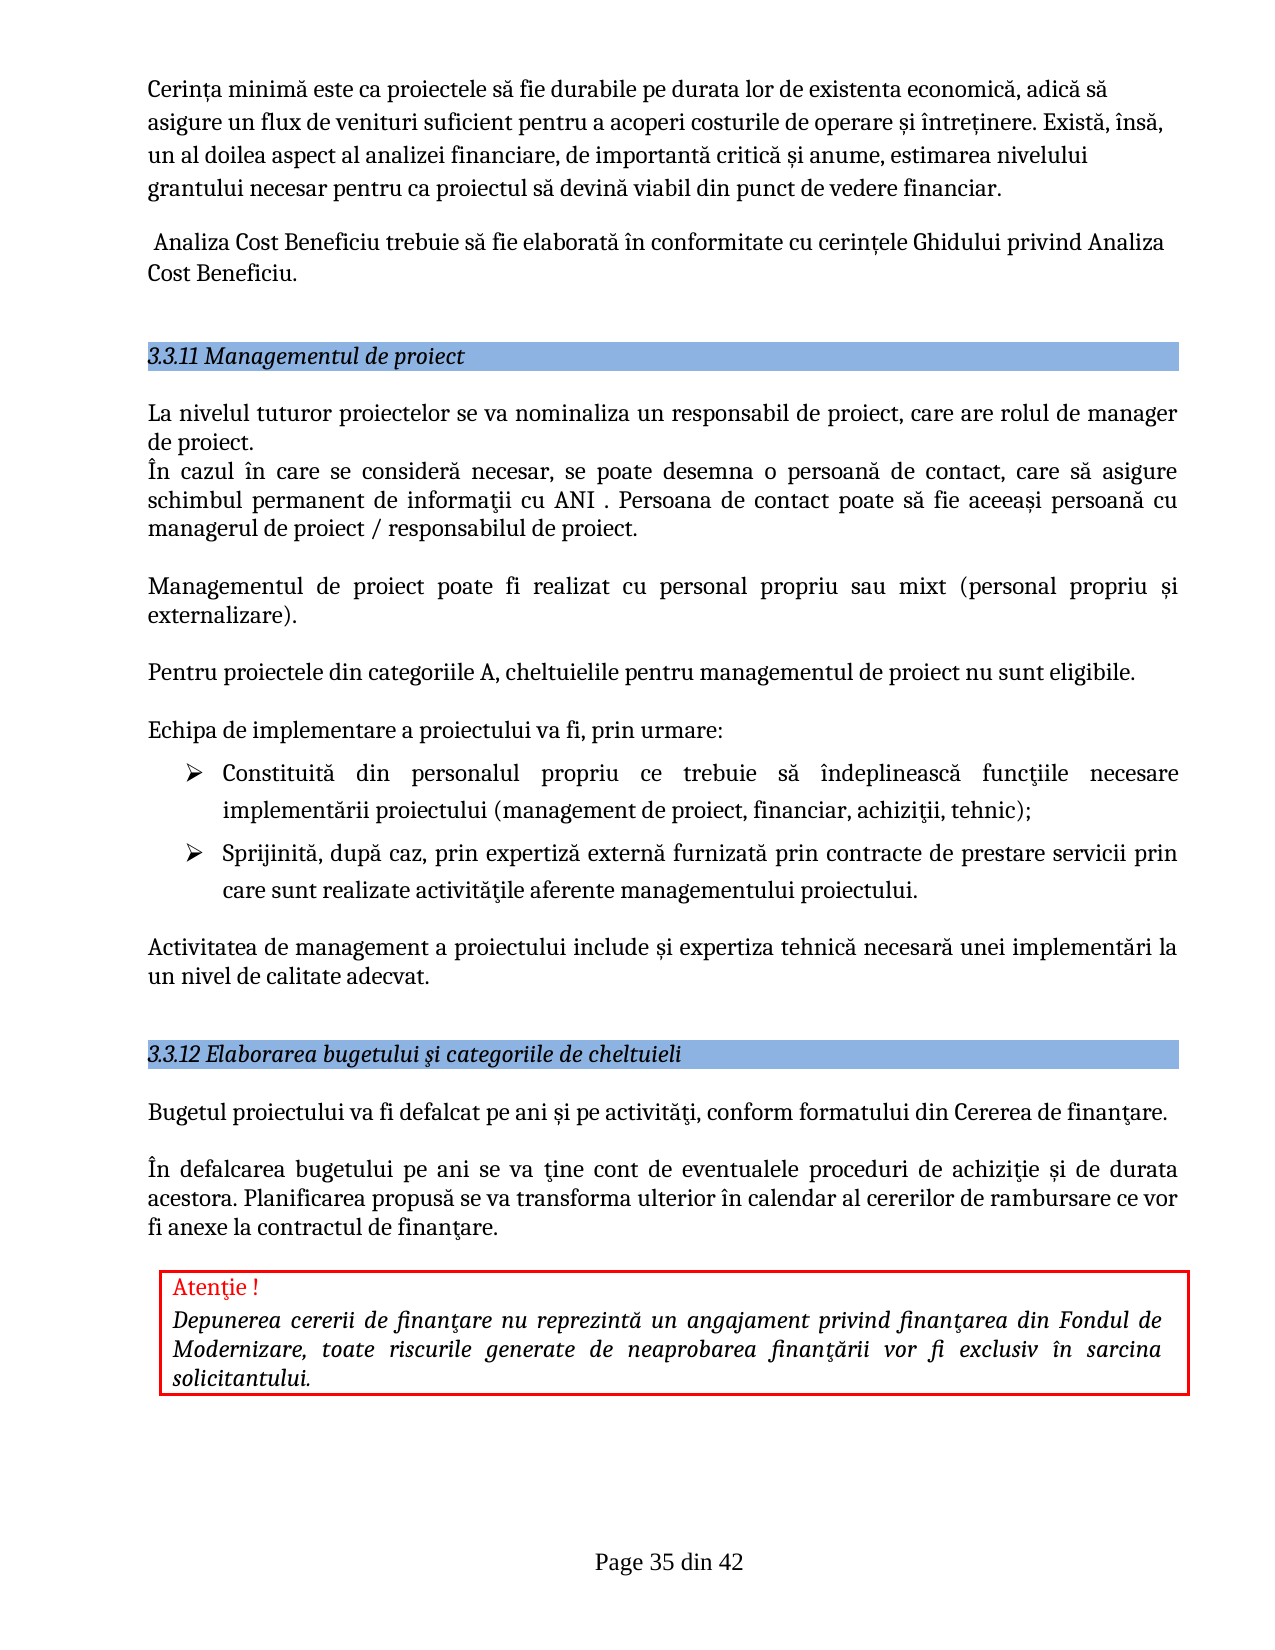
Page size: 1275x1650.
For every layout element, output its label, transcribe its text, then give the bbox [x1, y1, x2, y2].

text Activitatea de management a proiectului include şi expertiza tehnică necesară unei implementări la un nivel de calitate adecvat. [148, 933, 1179, 991]
table_header Atenţie ! Depunerea cererii de finanţare nu reprezintă un angajament privind finanţarea din Fondul de Modernizare, toate riscurile generate de neaprobarea finanţării vor fi exclusiv în sarcina solicitantului. [162, 1273, 1187, 1393]
text 3.3.12 Elaborarea bugetului şi categoriile de cheltuieli [148, 1040, 1179, 1069]
text Analiza Cost Beneficiu trebuie să fie elaborată în conformitate cu cerințele Ghidului privind Analiza Cost Beneficiu. [148, 228, 1179, 319]
text Cerința minimă este ca proiectele să fie durabile pe durata lor de existenta economică, adică să asigure un flux de venituri suficient pentru a acoperi costurile de operare şi întreținere. Există, însă, un al doilea aspect al analizei financiare, de importantă critică şi anume, estimarea nivelului grantului necesar pentru ca proiectul să devină viabil din punct de vedere financiar. [148, 75, 1179, 203]
list Sprijinită, după caz, prin expertiză externă furnizată prin contracte de prestare servicii prin care sunt realizate activităţile aferente managementului proiectului. [185, 824, 1179, 904]
text În cazul în care se consideră necesar, se poate desemna o persoană de contact, care să asigure schimbul permanent de informaţii cu ANI . Persoana de contact poate să fie aceeaşi persoană cu managerul de proiect / responsabilul de proiect. [148, 457, 1179, 543]
text 3.3.11 Managementul de proiect [148, 342, 1179, 371]
text Pentru proiectele din categoriile A, cheltuielile pentru managementul de proiect nu sunt eligibile. [148, 658, 1179, 687]
text Bugetul proiectului va fi defalcat pe ani şi pe activităţi, conform formatului din Cererea de finanţare. [148, 1098, 1179, 1126]
text În defalcarea bugetului pe ani se va ţine cont de eventualele proceduri de achiziţie şi de durata acestora. Planificarea propusă se va transforma ulterior în calendar al cererilor de rambursare ce vor fi anexe la contractul de finanţare. [148, 1155, 1179, 1241]
text La nivelul tuturor proiectelor se va nominaliza un responsabil de proiect, care are rolul de manager de proiect. [148, 399, 1179, 457]
text Echipa de implementare a proiectului va fi, prin urmare: [148, 716, 1179, 744]
text Managementul de proiect poate fi realizat cu personal propriu sau mixt (personal propriu şi externalizare). [148, 572, 1179, 629]
list Constituită din personalul propriu ce trebuie să îndeplinească funcţiile necesare implementării proiectului (management de proiect, financiar, achiziţii, tehnic); [185, 744, 1179, 824]
